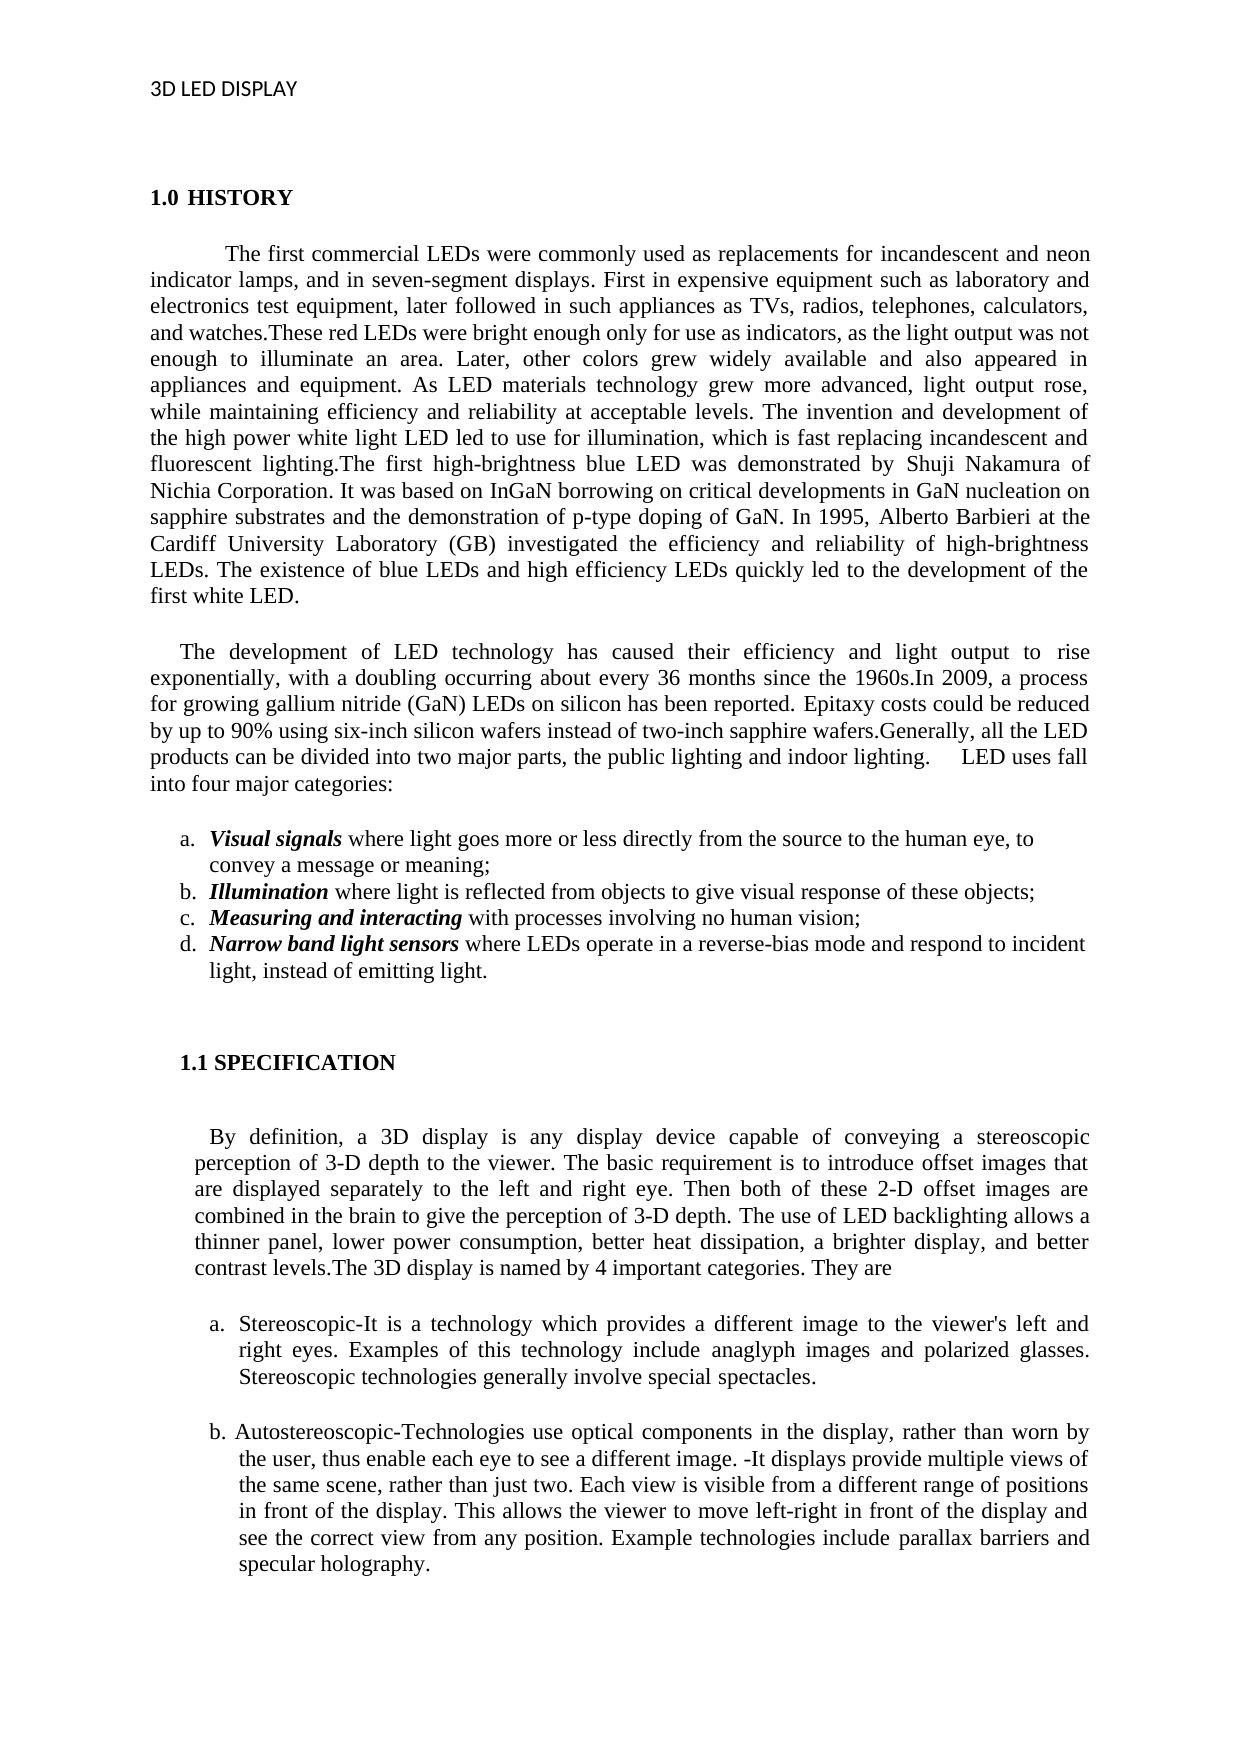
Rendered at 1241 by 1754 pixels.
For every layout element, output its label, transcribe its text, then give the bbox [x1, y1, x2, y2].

list Narrow band light sensors where LEDs operate in a reverse-bias mode and respond to incident light, instead of emitting light. [179, 931, 1090, 983]
list HISTORY [150, 184, 1090, 211]
list Illumination where light is reflected from objects to give visual response of these objects; [179, 878, 1090, 904]
list Measuring and interacting with processes involving no human vision; [179, 904, 1090, 931]
text The development of LED technology has caused their efficiency and light output to rise exponentially, with a doubling occurring about every 36 months since the 1960s.In 2009, a process for growing gallium nitride (GaN) LEDs on silicon has been reported. Epitaxy costs could be reduced by up to 90% using six-inch silicon wafers instead of two-inch sapphire wafers.Generally, all the LED products can be divided into two major parts, the public lighting and indoor lighting. LED uses fall into four major categories: [150, 638, 1090, 796]
text By definition, a 3D display is any display device capable of conveying a stereoscopic perception of 3-D depth to the viewer. The basic requirement is to introduce offset images that are displayed separately to the left and right eye. Then both of these 2-D offset images are combined in the brain to give the perception of 3-D depth. The use of LED backlighting allows a thinner panel, lower power consumption, better heat dissipation, a brighter display, and better contrast levels.The 3D display is named by 4 important categories. They are [194, 1123, 1090, 1281]
text The first commercial LEDs were commonly used as replacements for incandescent and neon indicator lamps, and in seven-segment displays. First in expensive equipment such as laboratory and electronics test equipment, later followed in such appliances as TVs, radios, telephones, calculators, and watches.These red LEDs were bright enough only for use as indicators, as the light output was not enough to illuminate an area. Later, other colors grew widely available and also appeared in appliances and equipment. As LED materials technology grew more advanced, light output rose, while maintaining efficiency and reliability at acceptable levels. The invention and development of the high power white light LED led to use for illumination, which is fast replacing incandescent and fluorescent lighting.The first high-brightness blue LED was demonstrated by Shuji Nakamura of Nichia Corporation. It was based on InGaN borrowing on critical developments in GaN nucleation on sapphire substrates and the demonstration of p-type doping of GaN. In 1995, Alberto Barbieri at the Cardiff University Laboratory (GB) investigated the efficiency and reliability of high-brightness LEDs. The existence of blue LEDs and high efficiency LEDs quickly led to the development of the first white LED. [150, 240, 1090, 609]
list Stereoscopic-It is a technology which provides a different image to the viewer's left and right eyes. Examples of this technology include anaglyph images and polarized glasses. Stereoscopic technologies generally involve special spectacles. [209, 1310, 1090, 1389]
text 1.1 SPECIFICATION [150, 1049, 1090, 1076]
list Visual signals where light goes more or less directly from the source to the human eye, to convey a message or meaning; [179, 825, 1090, 878]
text b. Autostereoscopic-Technologies use optical components in the display, rather than worn by the user, thus enable each eye to see a different image. -It displays provide multiple views of the same scene, rather than just two. Each view is visible from a different range of positions in front of the display. This allows the viewer to move left-right in front of the display and see the correct view from any position. Example technologies include parallax barriers and specular holography. [209, 1418, 1090, 1576]
